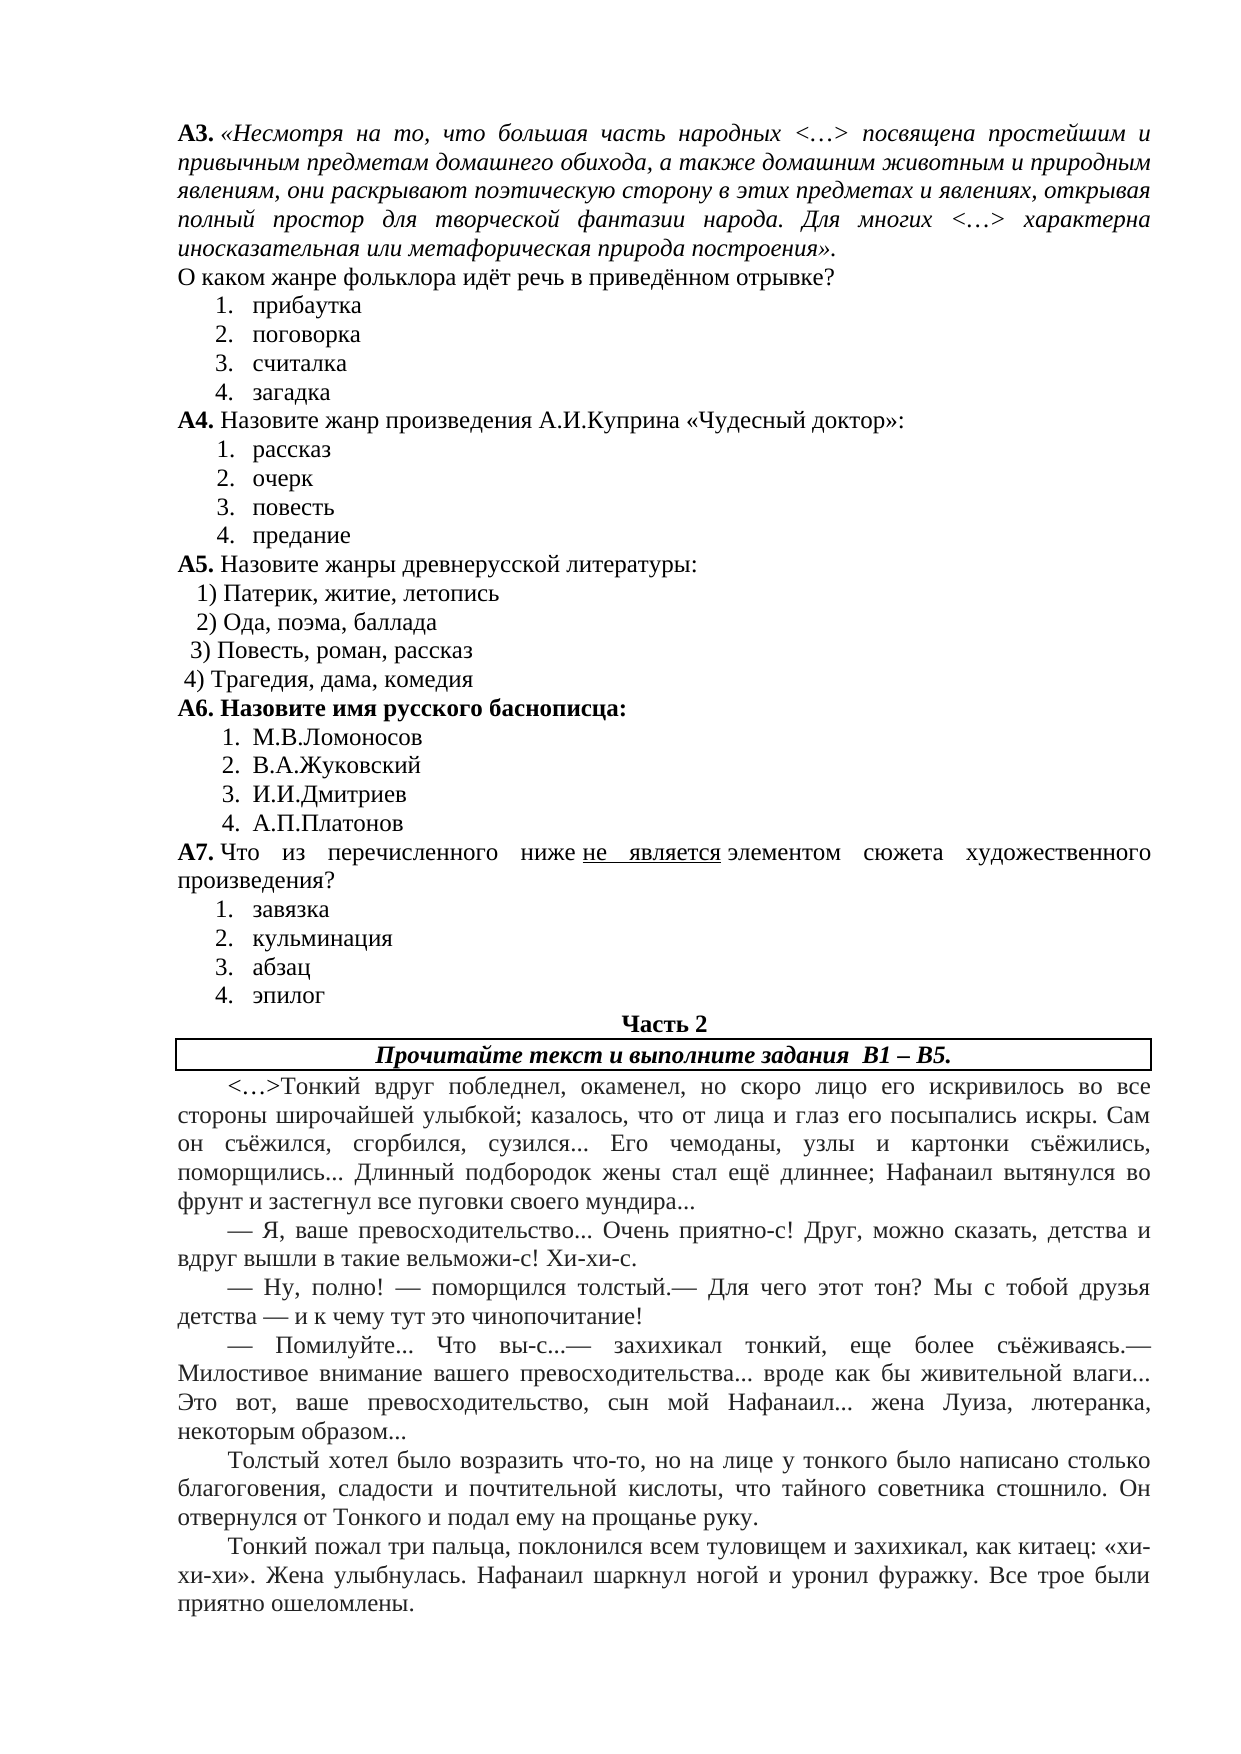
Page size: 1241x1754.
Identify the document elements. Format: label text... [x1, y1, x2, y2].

list М.В.Ломоносов [222, 722, 1152, 751]
text А4. Назовите жанр произведения А.И.Куприна «Чудесный доктор»: [177, 406, 1152, 434]
text 1) Патерик, житие, летопись [177, 578, 1152, 607]
list поговорка [215, 319, 1152, 348]
list очерк [216, 463, 1152, 492]
text Часть 2 [177, 1009, 1152, 1038]
text А6. Назовите имя русского баснописца: [177, 693, 1152, 722]
text — Я, ваше превосходительство... Очень приятно-с! Друг, можно сказать, детства и вдруг вышли в такие вельможи-с! Хи-хи-с. [177, 1215, 1152, 1272]
list эпилог [215, 981, 1152, 1009]
list А.П.Платонов [222, 808, 1152, 837]
list рассказ [216, 434, 1152, 463]
table_header Прочитайте текст и выполните задания В1 – В5. [177, 1040, 1150, 1069]
text 2) Ода, поэма, баллада [177, 607, 1152, 636]
text 4) Трагедия, дама, комедия [177, 664, 1152, 693]
text Тонкий пожал три пальца, поклонился всем туловищем и захихикал, как китаец: «хи-хи-хи». Жена улыбнулась. Нафанаил шаркнул ногой и уронил фуражку. Все трое были приятно ошеломлены. [177, 1531, 1152, 1617]
list В.А.Жуковский [222, 751, 1152, 779]
list завязка [215, 894, 1152, 923]
list прибаутка [215, 291, 1152, 319]
text <…>Тонкий вдруг побледнел, окаменел, но скоро лицо его искривилось во все стороны широчайшей улыбкой; казалось, что от лица и глаз его посыпались искры. Сам он съёжился, сгорбился, сузился... Его чемоданы, узлы и картонки съёжились, поморщились... Длинный подбородок жены стал ещё длиннее; Нафанаил вытянулся во фрунт и застегнул все пуговки своего мундира... [177, 1071, 1152, 1215]
list И.И.Дмитриев [222, 779, 1152, 808]
list считалка [215, 348, 1152, 377]
list загадка [215, 377, 1152, 406]
list предание [216, 521, 1152, 549]
list повесть [216, 492, 1152, 521]
text — Ну, полно! — поморщился толстый.— Для чего этот тон? Мы с тобой друзья детства — и к чему тут это чинопочитание! [177, 1272, 1152, 1330]
list кульминация [215, 923, 1152, 952]
text О каком жанре фольклора идёт речь в приведённом отрывке? [177, 262, 1152, 291]
text 3) Повесть, роман, рассказ [177, 636, 1152, 664]
text А3. «Несмотря на то, что большая часть народных <…> посвящена простейшим и привычным предметам домашнего обихода, а также домашним животным и природным явлениям, они раскрывают поэтическую сторону в этих предметах и явлениях, открывая полный простор для творческой фантазии народа. Для многих <…> характерна иносказательная или метафорическая природа построения». [177, 118, 1152, 262]
text А7. Что из перечисленного ниже не является элементом сюжета художественного произведения? [177, 837, 1152, 894]
text Толстый хотел было возразить что-то, но на лице у тонкого было написано столько благоговения, сладости и почтительной кислоты, что тайного советника стошнило. Он отвернулся от Тонкого и подал ему на прощанье руку. [177, 1445, 1152, 1531]
text А5. Назовите жанры древнерусской литературы: [177, 549, 1152, 578]
list абзац [215, 952, 1152, 981]
text — Помилуйте... Что вы-с...— захихикал тонкий, еще более съёживаясь.— Милостивое внимание вашего превосходительства... вроде как бы живительной влаги... Это вот, ваше превосходительство, сын мой Нафанаил... жена Луиза, лютеранка, некоторым образом... [177, 1330, 1152, 1445]
